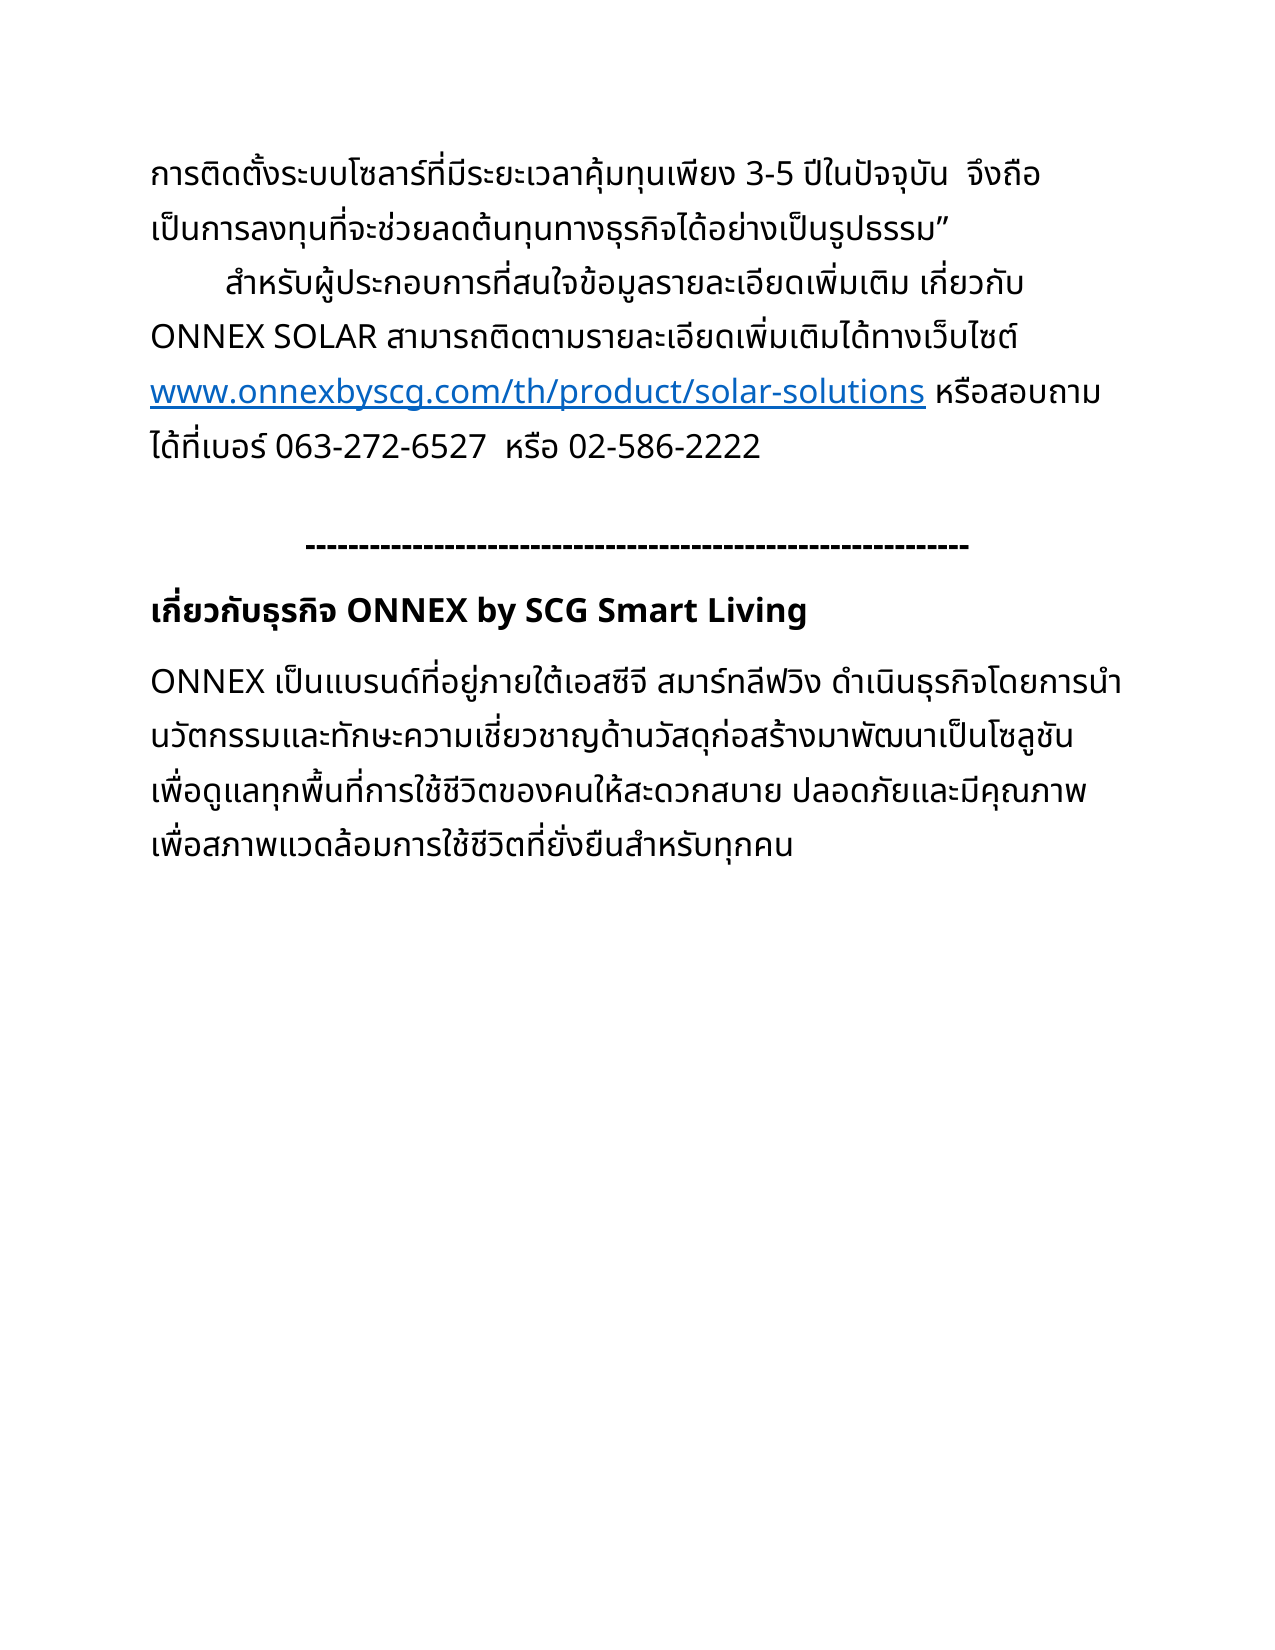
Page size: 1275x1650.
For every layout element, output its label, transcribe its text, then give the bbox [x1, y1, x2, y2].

text สำหรับผู้ประกอบการที่สนใจข้อมูลรายละเอียดเพิ่มเติม เกี่ยวกับ ONNEX SOLAR สามารถติดตามรายละเอียดเพิ่มเติมได้ทางเว็บไซต์ www.onnexbyscg.com/th/product/solar-solutions หรือสอบถามได้ที่เบอร์ 063-272-6527 หรือ 02-586-2222 [150, 259, 1125, 473]
text เกี่ยวกับธุรกิจ ONNEX by SCG Smart Living [150, 587, 1125, 637]
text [150, 150, 1125, 255]
text ONNEX เป็นแบรนด์ที่อยู่ภายใต้เอสซีจี สมาร์ทลีฟวิง ดำเนินธุรกิจโดยการนำนวัตกรรมและทักษะความเชี่ยวชาญด้านวัสดุก่อสร้างมาพัฒนาเป็นโซลูชัน เพื่อดูแลทุกพื้นที่การใช้ชีวิตของคนให้สะดวกสบาย ปลอดภัยและมีคุณภาพ เพื่อสภาพแวดล้อมการใช้ชีวิตที่ยั่งยืนสำหรับทุกคน [150, 658, 1125, 872]
text -------------------------------------------------------------- [150, 521, 1125, 566]
